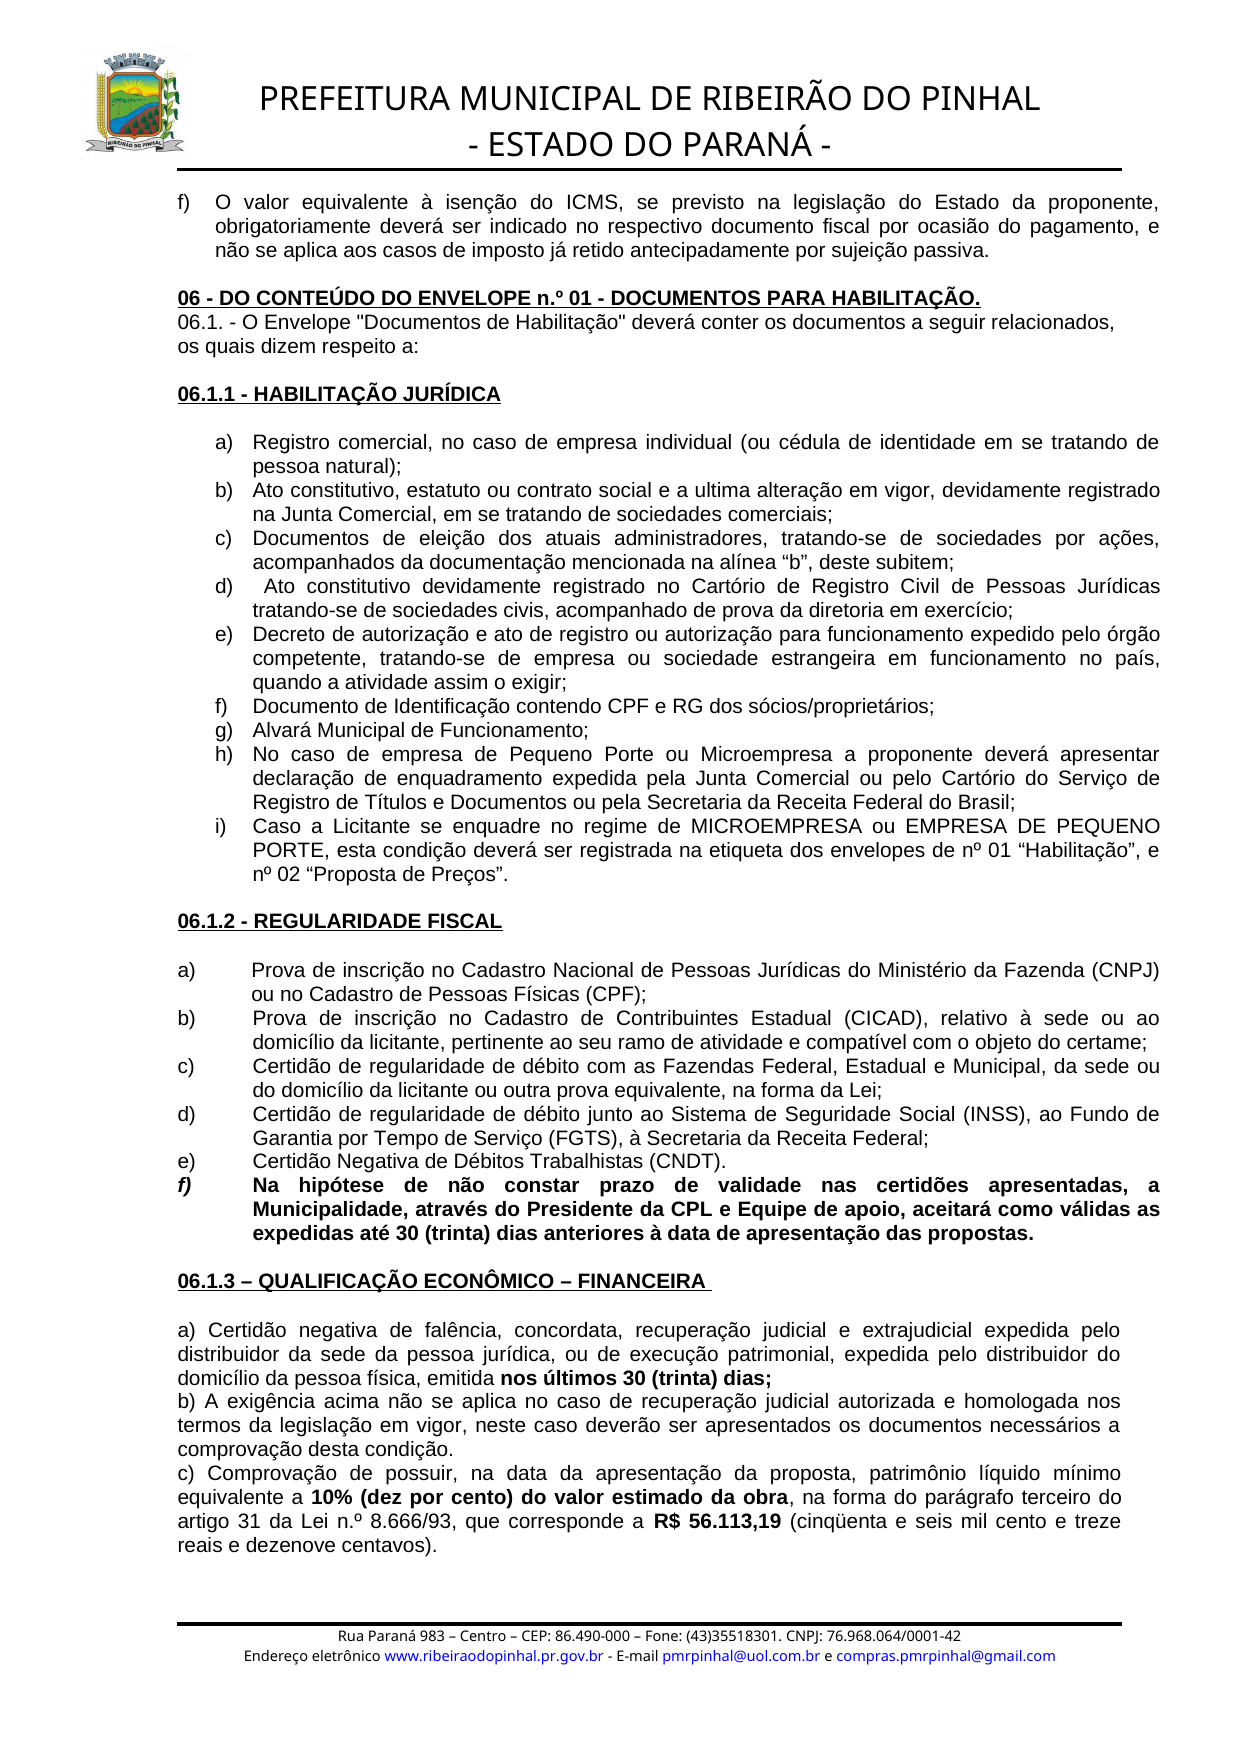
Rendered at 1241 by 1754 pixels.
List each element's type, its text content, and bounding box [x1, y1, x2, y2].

text c) Comprovação de possuir, na data da apresentação da proposta, patrimônio líquido mínimo equivalente a 10% (dez por cento) do valor estimado da obra, na forma do parágrafo terceiro do artigo 31 da Lei n.º 8.666/93, que corresponde a R$ 56.113,19 (cinqüenta e seis mil cento e treze reais e dezenove centavos). [177, 1461, 1122, 1557]
list Certidão de regularidade de débito junto ao Sistema de Seguridade Social (INSS), ao Fundo de Garantia por Tempo de Serviço (FGTS), à Secretaria da Receita Federal; [177, 1101, 1161, 1149]
list O valor equivalente à isenção do ICMS, se previsto na legislação do Estado da proponente, obrigatoriamente deverá ser indicado no respectivo documento fiscal por ocasião do pagamento, e não se aplica aos casos de imposto já retido antecipadamente por sujeição passiva. [177, 190, 1161, 262]
picture [79, 45, 192, 160]
list Certidão Negativa de Débitos Trabalhistas (CNDT). [177, 1149, 1161, 1173]
text 06.1. - O Envelope "Documentos de Habilitação" deverá conter os documentos a seguir relacionados, os quais dizem respeito a: [177, 310, 1122, 358]
text a) Certidão negativa de falência, concordata, recuperação judicial e extrajudicial expedida pelo distribuidor da sede da pessoa jurídica, ou de execução patrimonial, expedida pelo distribuidor do domicílio da pessoa física, emitida nos últimos 30 (trinta) dias; [177, 1317, 1122, 1389]
list No caso de empresa de Pequeno Porte ou Microempresa a proponente deverá apresentar declaração de enquadramento expedida pela Junta Comercial ou pelo Cartório do Serviço de Registro de Títulos e Documentos ou pela Secretaria da Receita Federal do Brasil; [215, 742, 1161, 813]
text 06.1.3 – QUALIFICAÇÃO ECONÔMICO – FINANCEIRA [177, 1269, 1161, 1293]
list Certidão de regularidade de débito com as Fazendas Federal, Estadual e Municipal, da sede ou do domicílio da licitante ou outra prova equivalente, na forma da Lei; [177, 1053, 1161, 1101]
text 06 - DO CONTEÚDO DO ENVELOPE n.º 01 - DOCUMENTOS PARA HABILITAÇÃO. [177, 286, 1122, 310]
text 06.1.2 - REGULARIDADE FISCAL [177, 909, 1161, 933]
list Registro comercial, no caso de empresa individual (ou cédula de identidade em se tratando de pessoa natural); [215, 430, 1161, 478]
list Na hipótese de não constar prazo de validade nas certidões apresentadas, a Municipalidade, através do Presidente da CPL e Equipe de apoio, aceitará como válidas as expedidas até 30 (trinta) dias anteriores à data de apresentação das propostas. [177, 1173, 1161, 1245]
text a) Prova de inscrição no Cadastro Nacional de Pessoas Jurídicas do Ministério da Fazenda (CNPJ) ou no Cadastro de Pessoas Físicas (CPF); [177, 958, 1161, 1006]
text 06.1.1 - HABILITAÇÃO JURÍDICA [177, 382, 1161, 406]
list Documento de Identificação contendo CPF e RG dos sócios/proprietários; [215, 694, 1161, 718]
list Prova de inscrição no Cadastro de Contribuintes Estadual (CICAD), relativo à sede ou ao domicílio da licitante, pertinente ao seu ramo de atividade e compatível com o objeto do certame; [177, 1006, 1161, 1053]
list Decreto de autorização e ato de registro ou autorização para funcionamento expedido pelo órgão competente, tratando-se de empresa ou sociedade estrangeira em funcionamento no país, quando a atividade assim o exigir; [215, 622, 1161, 694]
list Ato constitutivo devidamente registrado no Cartório de Registro Civil de Pessoas Jurídicas tratando-se de sociedades civis, acompanhado de prova da diretoria em exercício; [215, 574, 1161, 622]
list Documentos de eleição dos atuais administradores, tratando-se de sociedades por ações, acompanhados da documentação mencionada na alínea “b”, deste subitem; [215, 526, 1161, 574]
list Ato constitutivo, estatuto ou contrato social e a ultima alteração em vigor, devidamente registrado na Junta Comercial, em se tratando de sociedades comerciais; [215, 478, 1161, 526]
text b) A exigência acima não se aplica no caso de recuperação judicial autorizada e homologada nos termos da legislação em vigor, neste caso deverão ser apresentados os documentos necessários a comprovação desta condição. [177, 1389, 1122, 1461]
list Alvará Municipal de Funcionamento; [215, 718, 1161, 742]
list Caso a Licitante se enquadre no regime de MICROEMPRESA ou EMPRESA DE PEQUENO PORTE, esta condição deverá ser registrada na etiqueta dos envelopes de nº 01 “Habilitação”, e nº 02 “Proposta de Preços”. [215, 813, 1161, 885]
